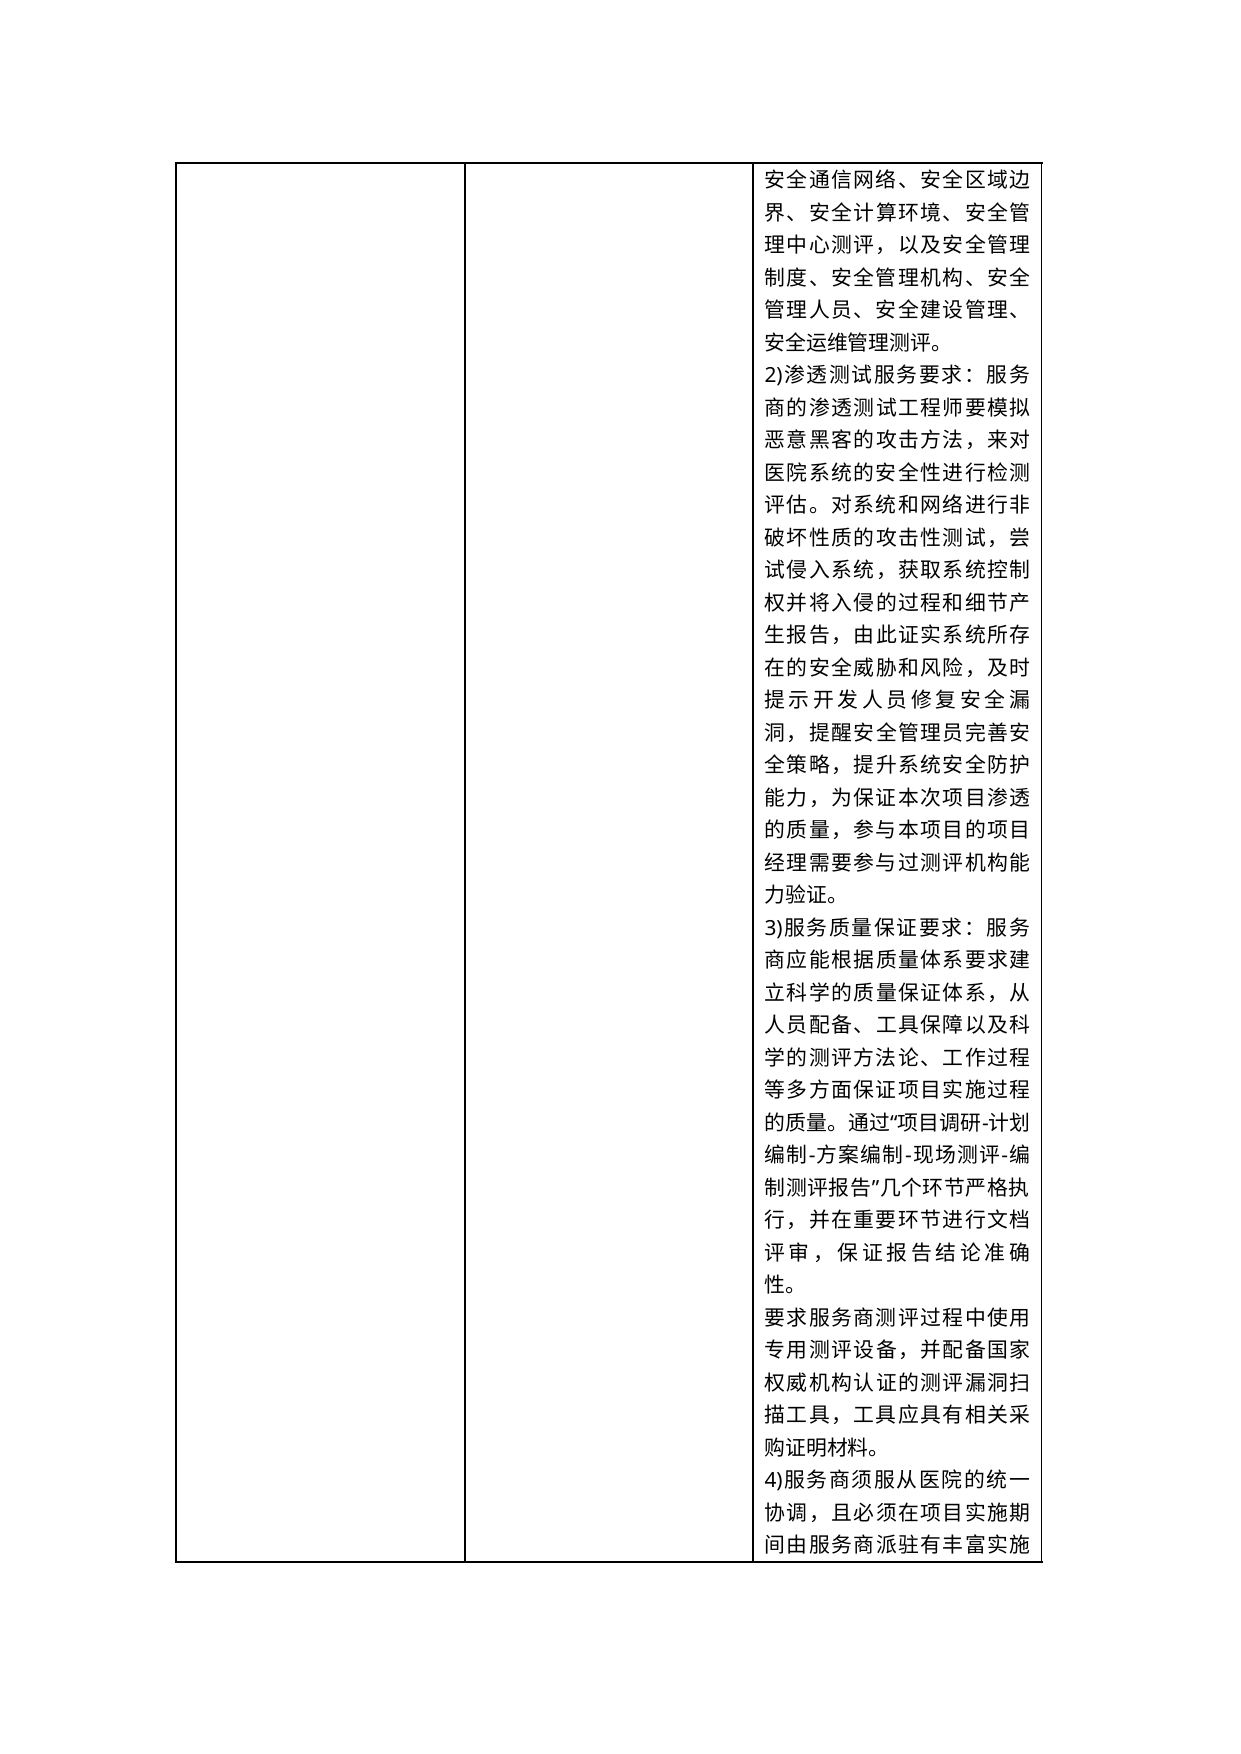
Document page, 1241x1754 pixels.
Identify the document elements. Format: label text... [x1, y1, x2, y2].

table_cell [466, 164, 752, 1561]
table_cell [754, 164, 1041, 1561]
table_cell 1 [177, 164, 464, 1561]
